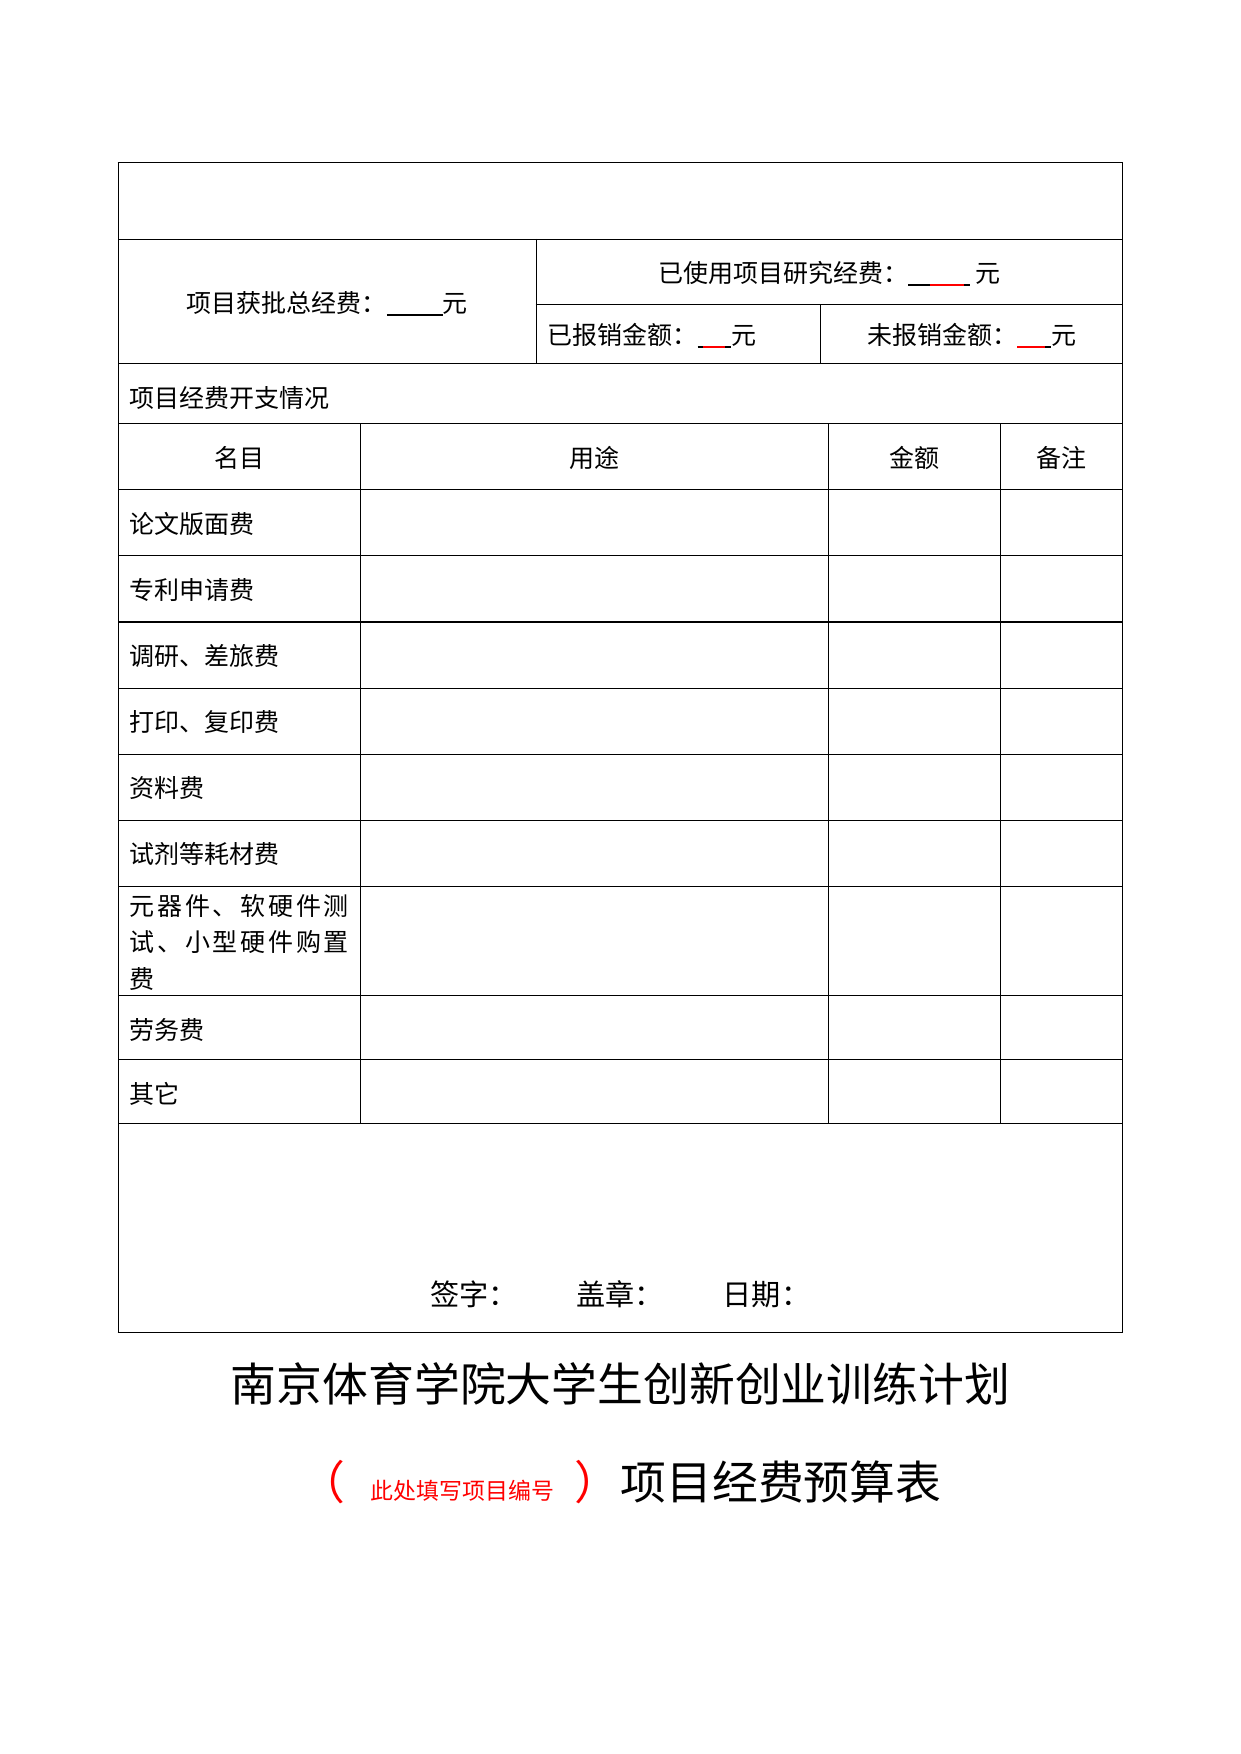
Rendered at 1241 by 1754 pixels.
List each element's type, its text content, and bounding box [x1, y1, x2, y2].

table_cell 打印、复印费 [119, 689, 360, 753]
table_cell [829, 887, 1000, 995]
table_cell 备注 [1001, 424, 1122, 489]
table_cell 签字： 盖章： 日期： [119, 1124, 1122, 1332]
table_cell [829, 689, 1000, 753]
table_cell 已报销金额： 元 [537, 305, 820, 363]
table_cell 资料费 [119, 755, 360, 819]
table_cell [1001, 755, 1122, 819]
table_cell [361, 996, 828, 1059]
table_cell [361, 1060, 828, 1123]
table_cell [361, 689, 828, 753]
table_cell [361, 490, 828, 555]
table_cell 调研、差旅费 [119, 623, 360, 687]
table_cell 项目经费开支情况 [119, 364, 1122, 423]
table_cell [361, 556, 828, 621]
table_cell [829, 821, 1000, 886]
table_cell 论文版面费 [119, 490, 360, 555]
table_cell [1001, 556, 1122, 621]
table_cell 元器件、软硬件测试、小型硬件购置费 [119, 887, 360, 995]
table_cell 项目获批总经费： 元 [119, 240, 536, 363]
table_cell [1001, 996, 1122, 1059]
table_cell 已使用项目研究经费： 元 [537, 240, 1122, 304]
table_cell 金额 [829, 424, 1000, 489]
table_cell [1001, 1060, 1122, 1123]
table_cell [1001, 490, 1122, 555]
text （ 此处填写项目编号 ）项目经费预算表 [118, 1431, 1122, 1528]
table_cell [361, 821, 828, 886]
table_cell [1001, 689, 1122, 753]
table_cell 专利申请费 [119, 556, 360, 621]
table_cell [829, 623, 1000, 687]
table_header [119, 163, 1122, 239]
table_cell [1001, 623, 1122, 687]
table_cell [829, 490, 1000, 555]
table_cell [829, 996, 1000, 1059]
table_cell 用途 [361, 424, 828, 489]
table_cell 劳务费 [119, 996, 360, 1059]
table_cell [361, 623, 828, 687]
table_cell [829, 556, 1000, 621]
table_cell 其它 [119, 1060, 360, 1123]
table_cell [1001, 821, 1122, 886]
table_cell [361, 755, 828, 819]
table_cell 试剂等耗材费 [119, 821, 360, 886]
text 南京体育学院大学生创新创业训练计划 [118, 1333, 1122, 1431]
table_cell [361, 887, 828, 995]
table_cell [829, 755, 1000, 819]
table_cell [1001, 887, 1122, 995]
table_cell 名目 [119, 424, 360, 489]
table_cell [829, 1060, 1000, 1123]
table_cell 未报销金额： 元 [821, 305, 1122, 363]
